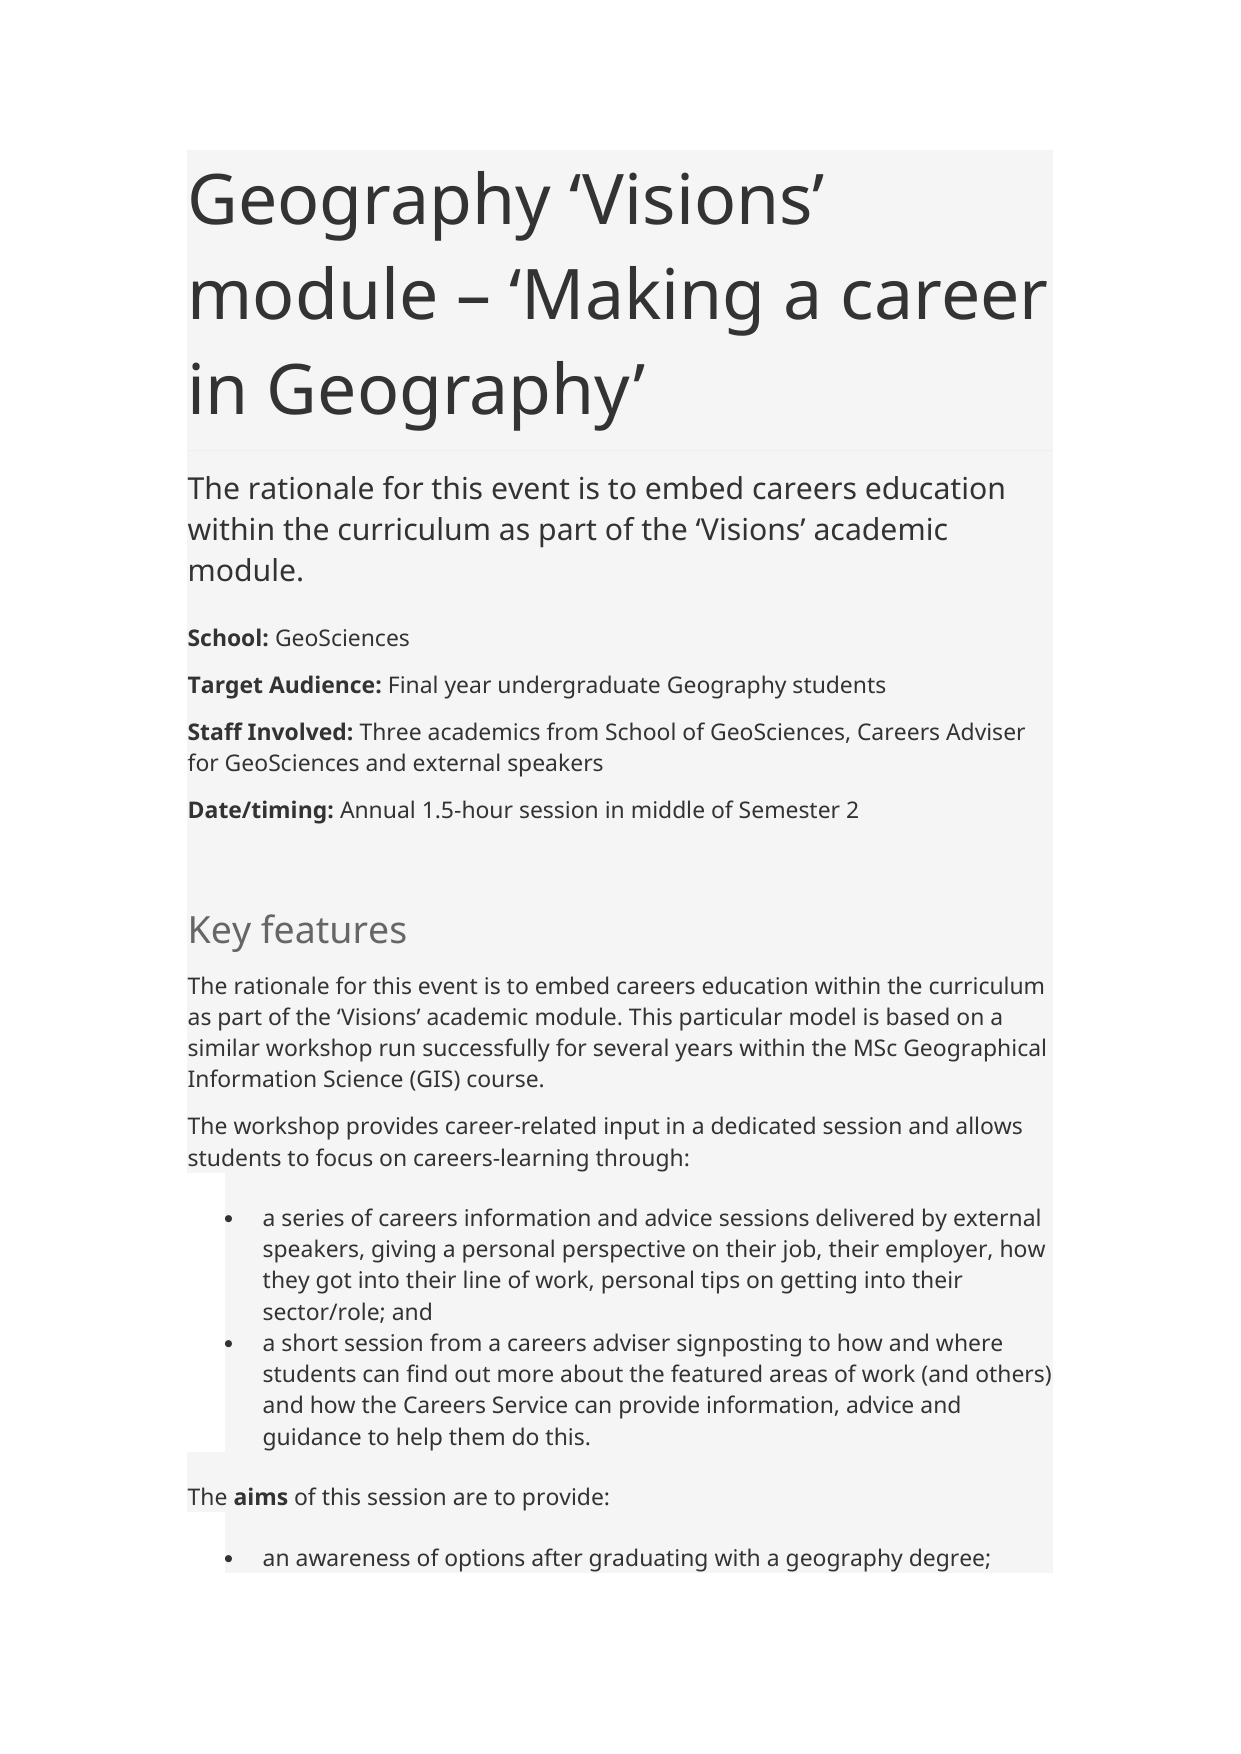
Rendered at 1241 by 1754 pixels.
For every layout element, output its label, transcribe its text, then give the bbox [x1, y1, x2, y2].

text Key features [187, 903, 1053, 954]
text Target Audience: Final year undergraduate Geography students [187, 669, 1053, 700]
list a series of careers information and advice sessions delivered by external speakers, giving a personal perspective on their job, their employer, how they got into their line of work, personal tips on getting into their sector/role; and [225, 1202, 1053, 1327]
text The rationale for this event is to embed careers education within the curriculum as part of the ‘Visions’ academic module. [187, 467, 1053, 591]
text Date/timing: Annual 1.5-hour session in middle of Semester 2 [187, 794, 1053, 825]
text The workshop provides career-related input in a dedicated session and allows students to focus on careers-learning through: [187, 1110, 1053, 1173]
list an awareness of options after graduating with a geography degree; [225, 1542, 1053, 1573]
list a short session from a careers adviser signposting to how and where students can find out more about the featured areas of work (and others) and how the Careers Service can provide information, advice and guidance to help them do this. [225, 1327, 1053, 1452]
text The rationale for this event is to embed careers education within the curriculum as part of the ‘Visions’ academic module. This particular model is based on a similar workshop run successfully for several years within the MSc Geographical Information Science (GIS) course. [187, 970, 1053, 1095]
text School: GeoSciences [187, 622, 1053, 653]
text Geography ‘Visions’ module – ‘Making a career in Geography’ [187, 150, 1053, 451]
text The aims of this session are to provide: [187, 1481, 1053, 1512]
text Staff Involved: Three academics from School of GeoSciences, Careers Adviser for GeoSciences and external speakers [187, 716, 1053, 778]
